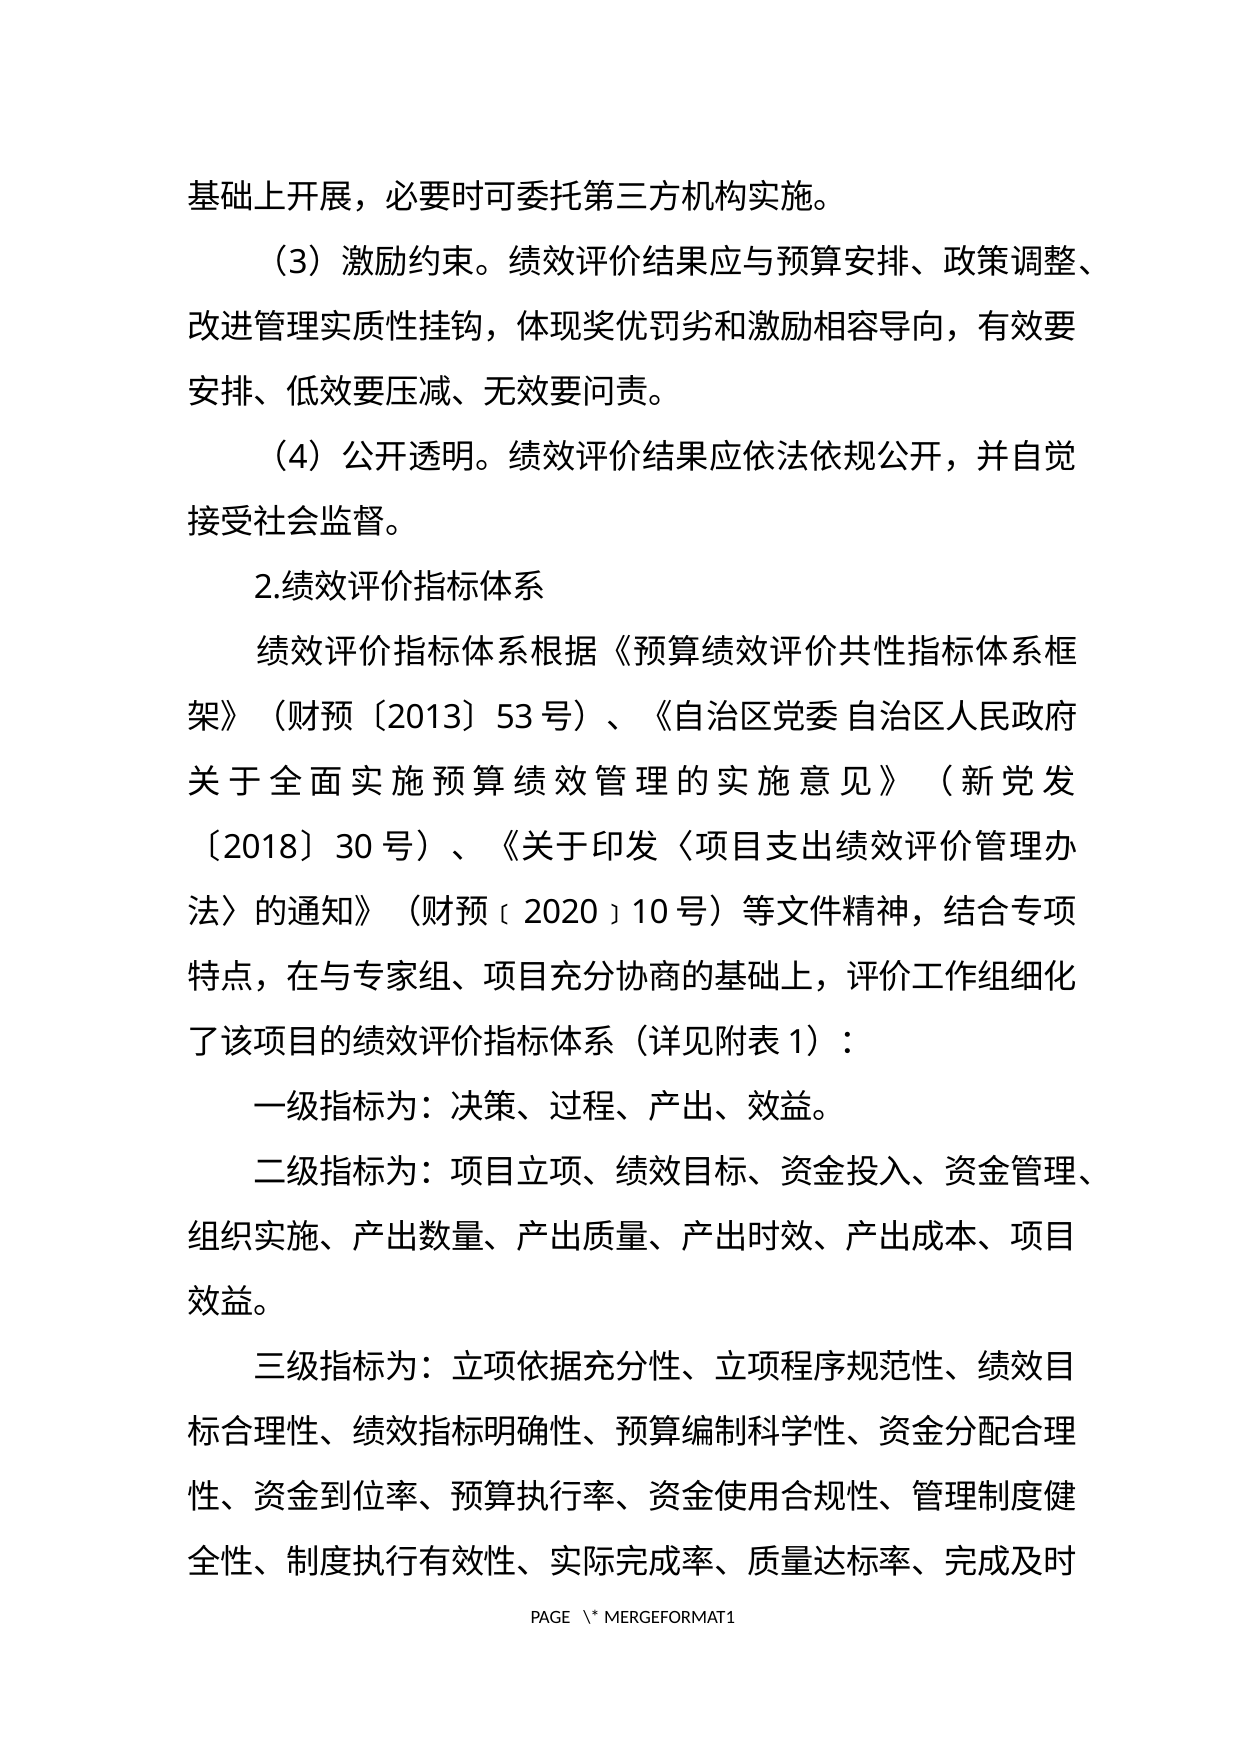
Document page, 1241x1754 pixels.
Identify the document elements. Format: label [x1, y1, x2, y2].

text [187, 162, 1078, 1592]
